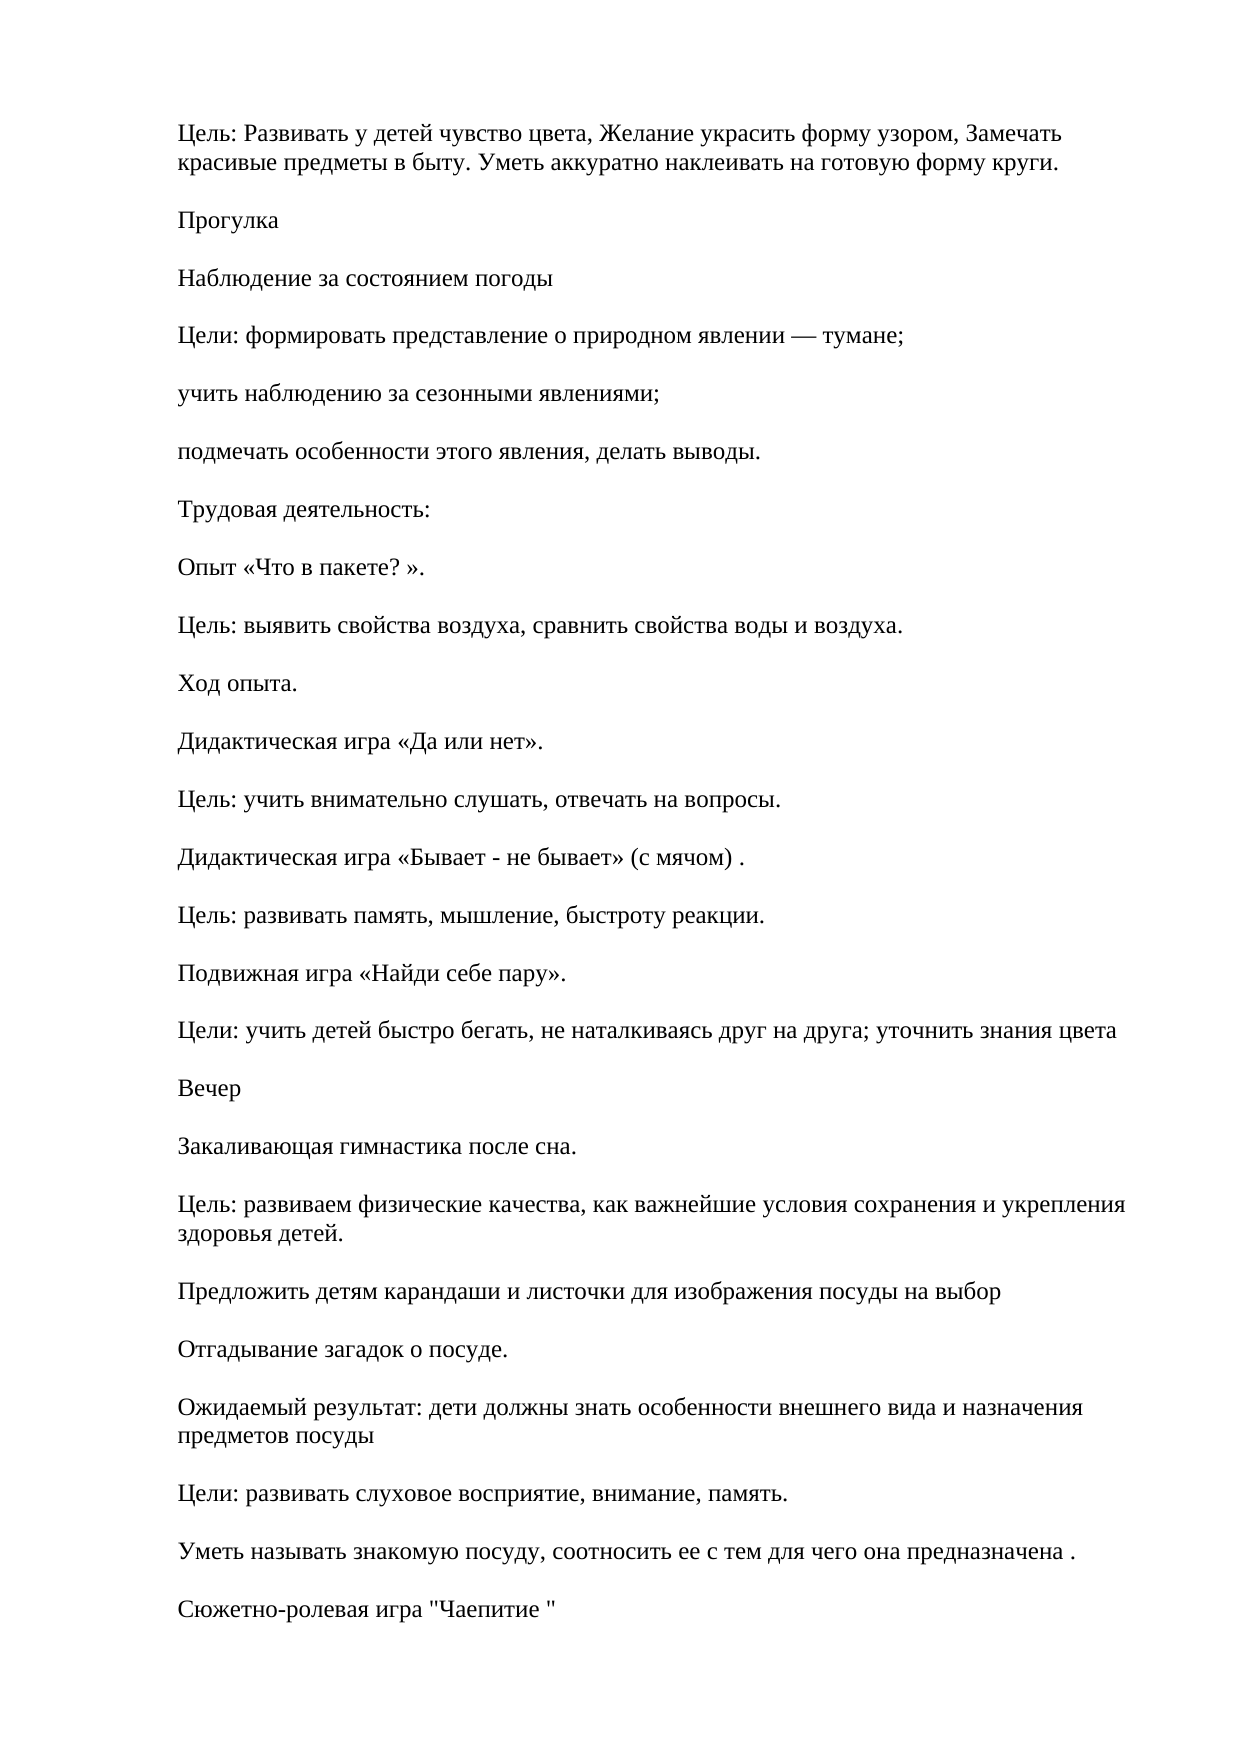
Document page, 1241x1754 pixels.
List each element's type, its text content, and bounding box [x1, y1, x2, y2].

text Опыт «Что в пакете? ». [177, 552, 1152, 581]
text Цели: формировать представление о природном явлении — тумане; [177, 321, 1152, 349]
text Уметь называть знакомую посуду, соотносить ее с тем для чего она предназначена . [177, 1536, 1152, 1565]
text Прогулка [177, 205, 1152, 233]
text Цель: выявить свойства воздуха, сравнить свойства воды и воздуха. [177, 610, 1152, 639]
text Цель: Развивать у детей чувство цвета, Желание украсить форму узором, Замечать красивые предметы в быту. Уметь аккуратно наклеивать на готовую форму круги. [177, 118, 1152, 176]
text Ожидаемый результат: дети должны знать особенности внешнего вида и назначения предметов посуды [177, 1392, 1152, 1449]
text Предложить детям карандаши и листочки для изображения посуды на выбор [177, 1276, 1152, 1305]
text учить наблюдению за сезонными явлениями; [177, 378, 1152, 407]
text Цели: учить детей быстро бегать, не наталкиваясь друг на друга; уточнить знания цвета [177, 1016, 1152, 1044]
text Подвижная игра «Найди себе пару». [177, 958, 1152, 986]
text Сюжетно-ролевая игра "Чаепитие " [177, 1594, 1152, 1623]
text Вечер [177, 1073, 1152, 1102]
text Цель: учить внимательно слушать, отвечать на вопросы. [177, 784, 1152, 813]
text Закаливающая гимнастика после сна. [177, 1131, 1152, 1160]
text Цели: развивать слуховое восприятие, внимание, память. [177, 1478, 1152, 1507]
text Дидактическая игра «Бывает - не бывает» (с мячом) . [177, 842, 1152, 871]
text Отгадывание загадок о посуде. [177, 1334, 1152, 1363]
text Цель: развивать память, мышление, быстроту реакции. [177, 900, 1152, 928]
text подмечать особенности этого явления, делать выводы. [177, 436, 1152, 465]
text Наблюдение за состоянием погоды [177, 263, 1152, 291]
text Дидактическая игра «Да или нет». [177, 726, 1152, 755]
text Трудовая деятельность: [177, 494, 1152, 523]
text Цель: развиваем физические качества, как важнейшие условия сохранения и укрепления здоровья детей. [177, 1189, 1152, 1247]
text Ход опыта. [177, 668, 1152, 697]
